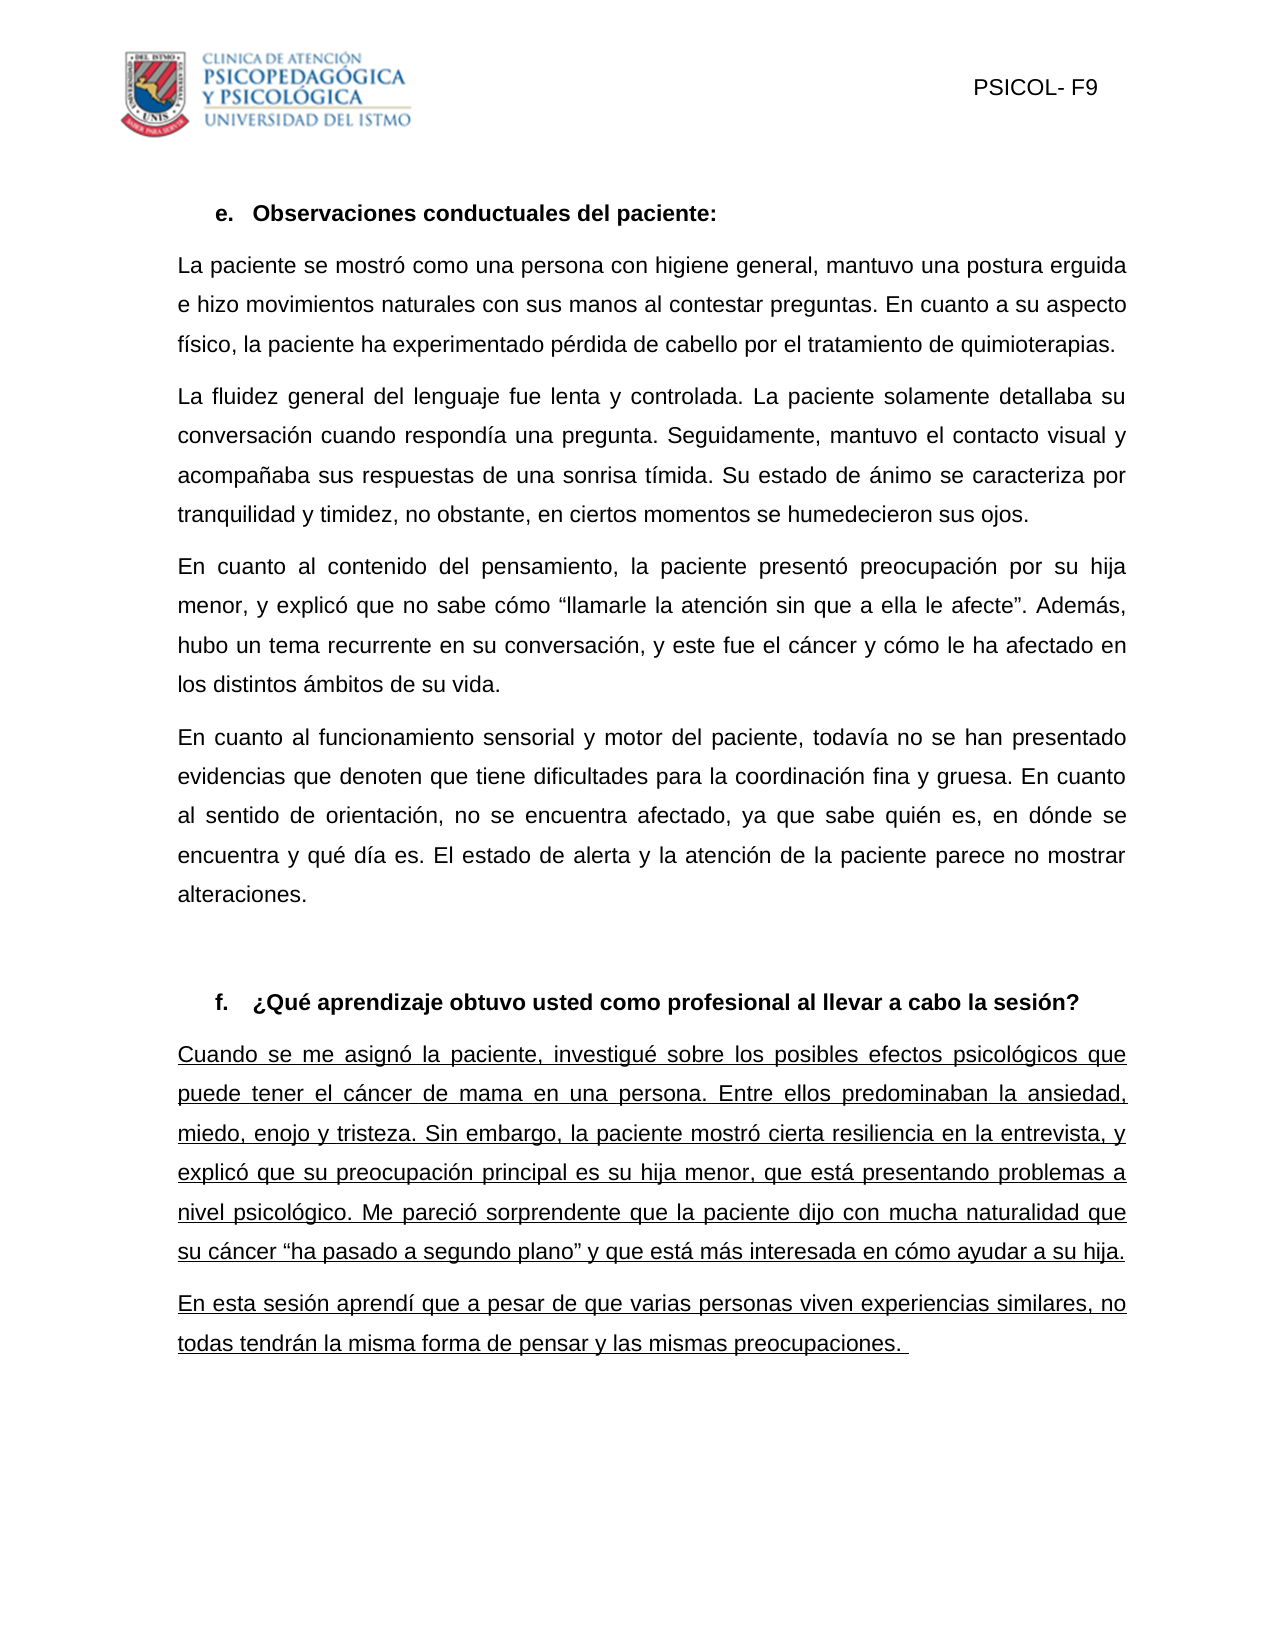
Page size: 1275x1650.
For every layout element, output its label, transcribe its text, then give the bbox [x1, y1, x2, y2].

text En esta sesión aprendí que a pesar de que varias personas viven experiencias similares, no todas tendrán la misma forma de pensar y las mismas preocupaciones. [177, 1314, 1127, 1435]
text En cuanto al funcionamiento sensorial y motor del paciente, todavía no se han presentado evidencias que denoten que tiene dificultades para la coordinación fina y gruesa. En cuanto al sentido de orientación, no se encuentra afectado, ya que sabe quién es, en dónde se encuentra y qué día es. El estado de alerta y la atención de la paciente parece no mostrar alteraciones. [177, 723, 1127, 908]
list Observaciones conductuales del paciente: [215, 200, 1127, 226]
text Cuando se me asignó la paciente, investigué sobre los posibles efectos psicológicos que puede tener el cáncer de mama en una persona. Entre ellos predominaban la ansiedad, miedo, enojo y tristeza. Sin embargo, la paciente mostró cierta resiliencia en la entrevista, y explicó que su preocupación principal es su hija menor, que está presentando problemas a nivel psicológico. Me pareció sorprendente que la paciente dijo con mucha naturalidad que su cáncer “ha pasado a segundo plano” y que está más interesada en cómo ayudar a su hija. [177, 1065, 1127, 1103]
text Cuando se me asignó la paciente, investigué sobre los posibles efectos psicológicos que puede tener el cáncer de mama en una persona. Entre ellos predominaban la ansiedad, miedo, enojo y tristeza. Sin embargo, la paciente mostró cierta resiliencia en la entrevista, y explicó que su preocupación principal es su hija menor, que está presentando problemas a nivel psicológico. Me pareció sorprendente que la paciente dijo con mucha naturalidad que su cáncer “ha pasado a segundo plano” y que está más interesada en cómo ayudar a su hija. [177, 1104, 1127, 1182]
text La paciente se mostró como una persona con higiene general, mantuvo una postura erguida e hizo movimientos naturales con sus manos al contestar preguntas. En cuanto a su aspecto físico, la paciente ha experimentado pérdida de cabello por el tratamiento de quimioterapias. [177, 252, 1127, 357]
list ¿Qué aprendizaje obtuvo usted como profesional al llevar a cabo la sesión? [215, 989, 1127, 1015]
picture [65, 20, 437, 148]
text En esta sesión aprendí que a pesar de que varias personas viven experiencias similares, no todas tendrán la misma forma de pensar y las mismas preocupaciones. [177, 1290, 1127, 1313]
text Cuando se me asignó la paciente, investigué sobre los posibles efectos psicológicos que puede tener el cáncer de mama en una persona. Entre ellos predominaban la ansiedad, miedo, enojo y tristeza. Sin embargo, la paciente mostró cierta resiliencia en la entrevista, y explicó que su preocupación principal es su hija menor, que está presentando problemas a nivel psicológico. Me pareció sorprendente que la paciente dijo con mucha naturalidad que su cáncer “ha pasado a segundo plano” y que está más interesada en cómo ayudar a su hija. [177, 1223, 1127, 1265]
text En cuanto al contenido del pensamiento, la paciente presentó preocupación por su hija menor, y explicó que no sabe cómo “llamarle la atención sin que a ella le afecte”. Además, hubo un tema recurrente en su conversación, y este fue el cáncer y cómo le ha afectado en los distintos ámbitos de su vida. [177, 553, 1127, 698]
text La fluidez general del lenguaje fue lenta y controlada. La paciente solamente detallaba su conversación cuando respondía una pregunta. Seguidamente, mantuvo el contacto visual y acompañaba sus respuestas de una sonrisa tímida. Su estado de ánimo se caracteriza por tranquilidad y timidez, no obstante, en ciertos momentos se humedecieron sus ojos. [177, 383, 1127, 527]
text Cuando se me asignó la paciente, investigué sobre los posibles efectos psicológicos que puede tener el cáncer de mama en una persona. Entre ellos predominaban la ansiedad, miedo, enojo y tristeza. Sin embargo, la paciente mostró cierta resiliencia en la entrevista, y explicó que su preocupación principal es su hija menor, que está presentando problemas a nivel psicológico. Me pareció sorprendente que la paciente dijo con mucha naturalidad que su cáncer “ha pasado a segundo plano” y que está más interesada en cómo ayudar a su hija. [177, 1183, 1127, 1222]
